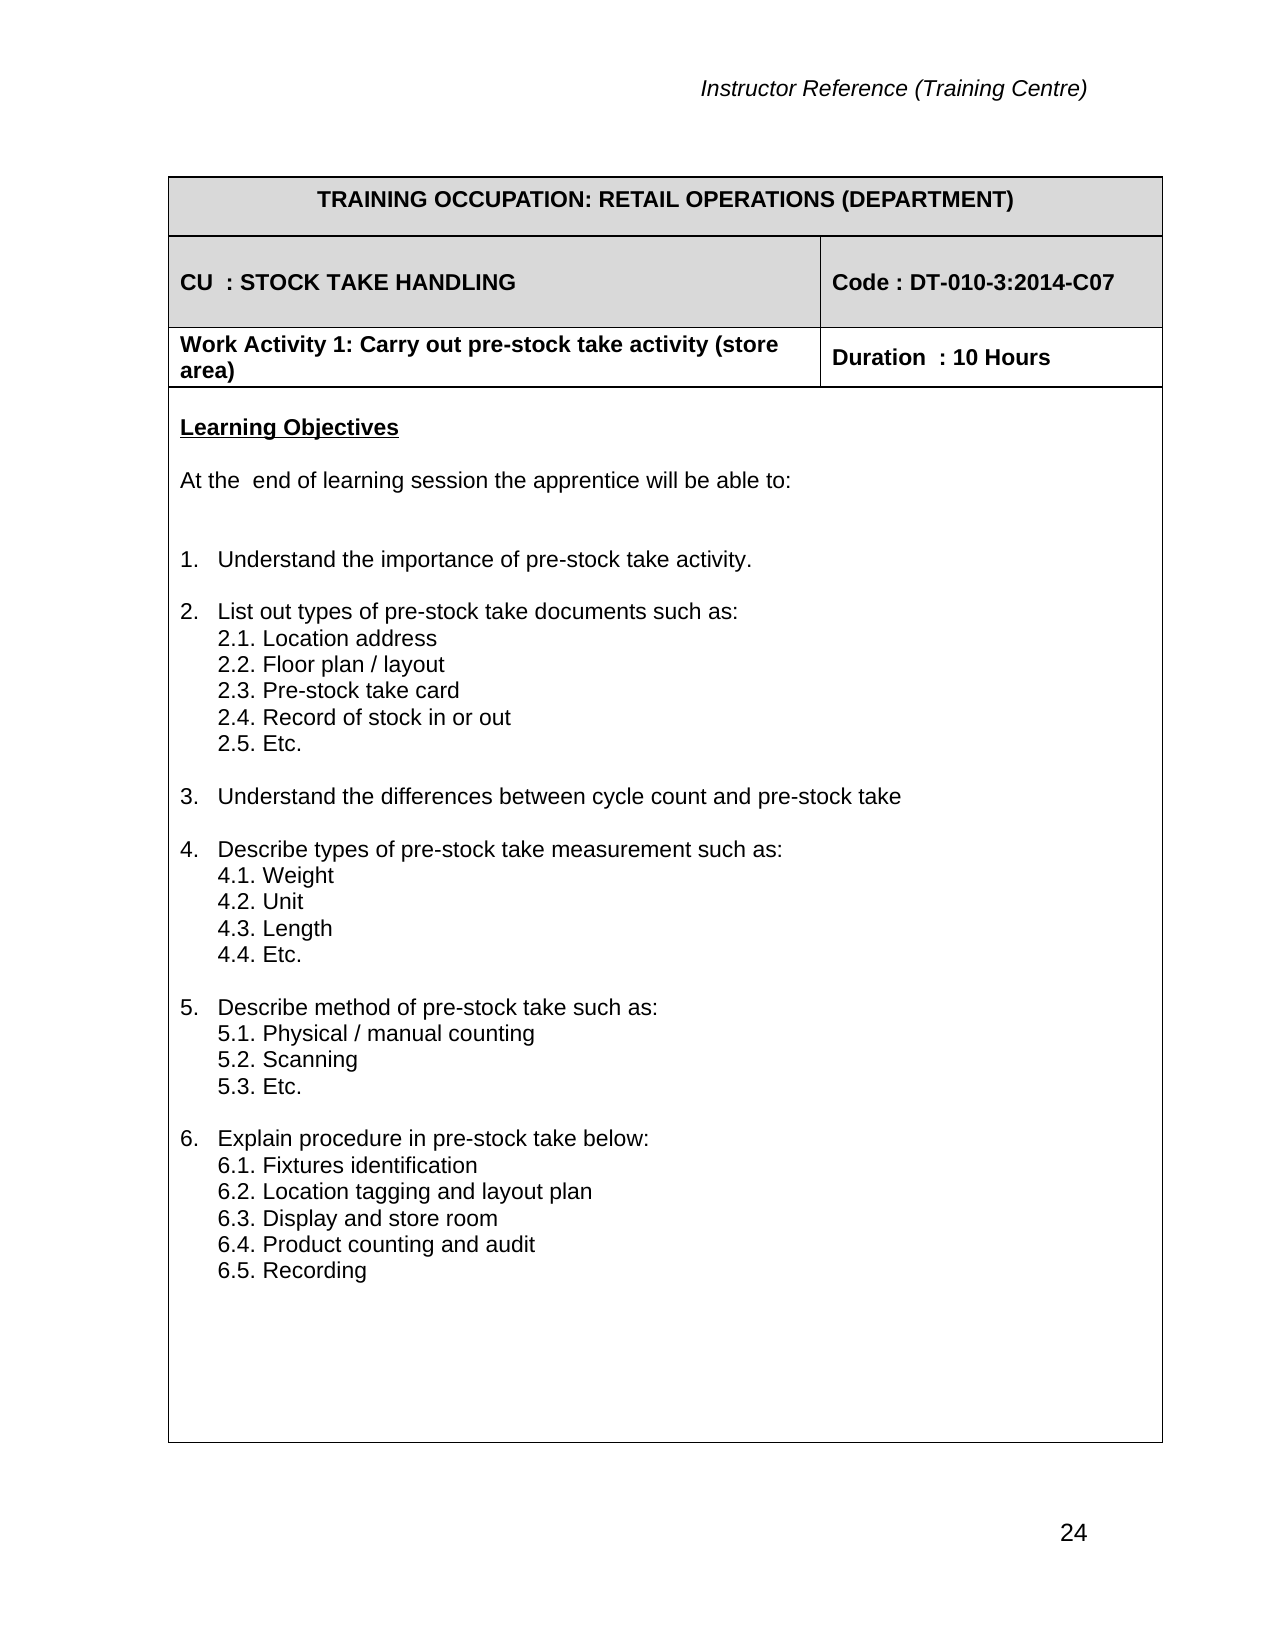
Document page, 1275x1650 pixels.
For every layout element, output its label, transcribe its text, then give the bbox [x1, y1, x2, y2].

table_cell Duration : 10 Hours [821, 328, 1162, 386]
table_cell CU : STOCK TAKE HANDLING [169, 237, 820, 327]
table_cell Learning Objectives At the end of learning session the apprentice will be able to: Understand the importance of pre-stock take activity. List out types of pre-stock take documents such as: Location address Floor plan / layout Pre-stock take card Record of stock in or out Etc. Understand the differences between cycle count and pre-stock take Describe types of pre-stock take measurement such as: Weight Unit Length Etc. Describe method of pre-stock take such as: Physical / manual counting Scanning Etc. Explain procedure in pre-stock take below: Fixtures identification Location tagging and layout plan Display and store room Product counting and audit Recording [169, 388, 1162, 1442]
table_cell Code : DT-010-3:2014-C07 [821, 237, 1162, 327]
table_header TRAINING OCCUPATION: RETAIL OPERATIONS (DEPARTMENT) [169, 178, 1162, 235]
table_cell Work Activity 1: Carry out pre-stock take activity (store area) [169, 328, 820, 386]
